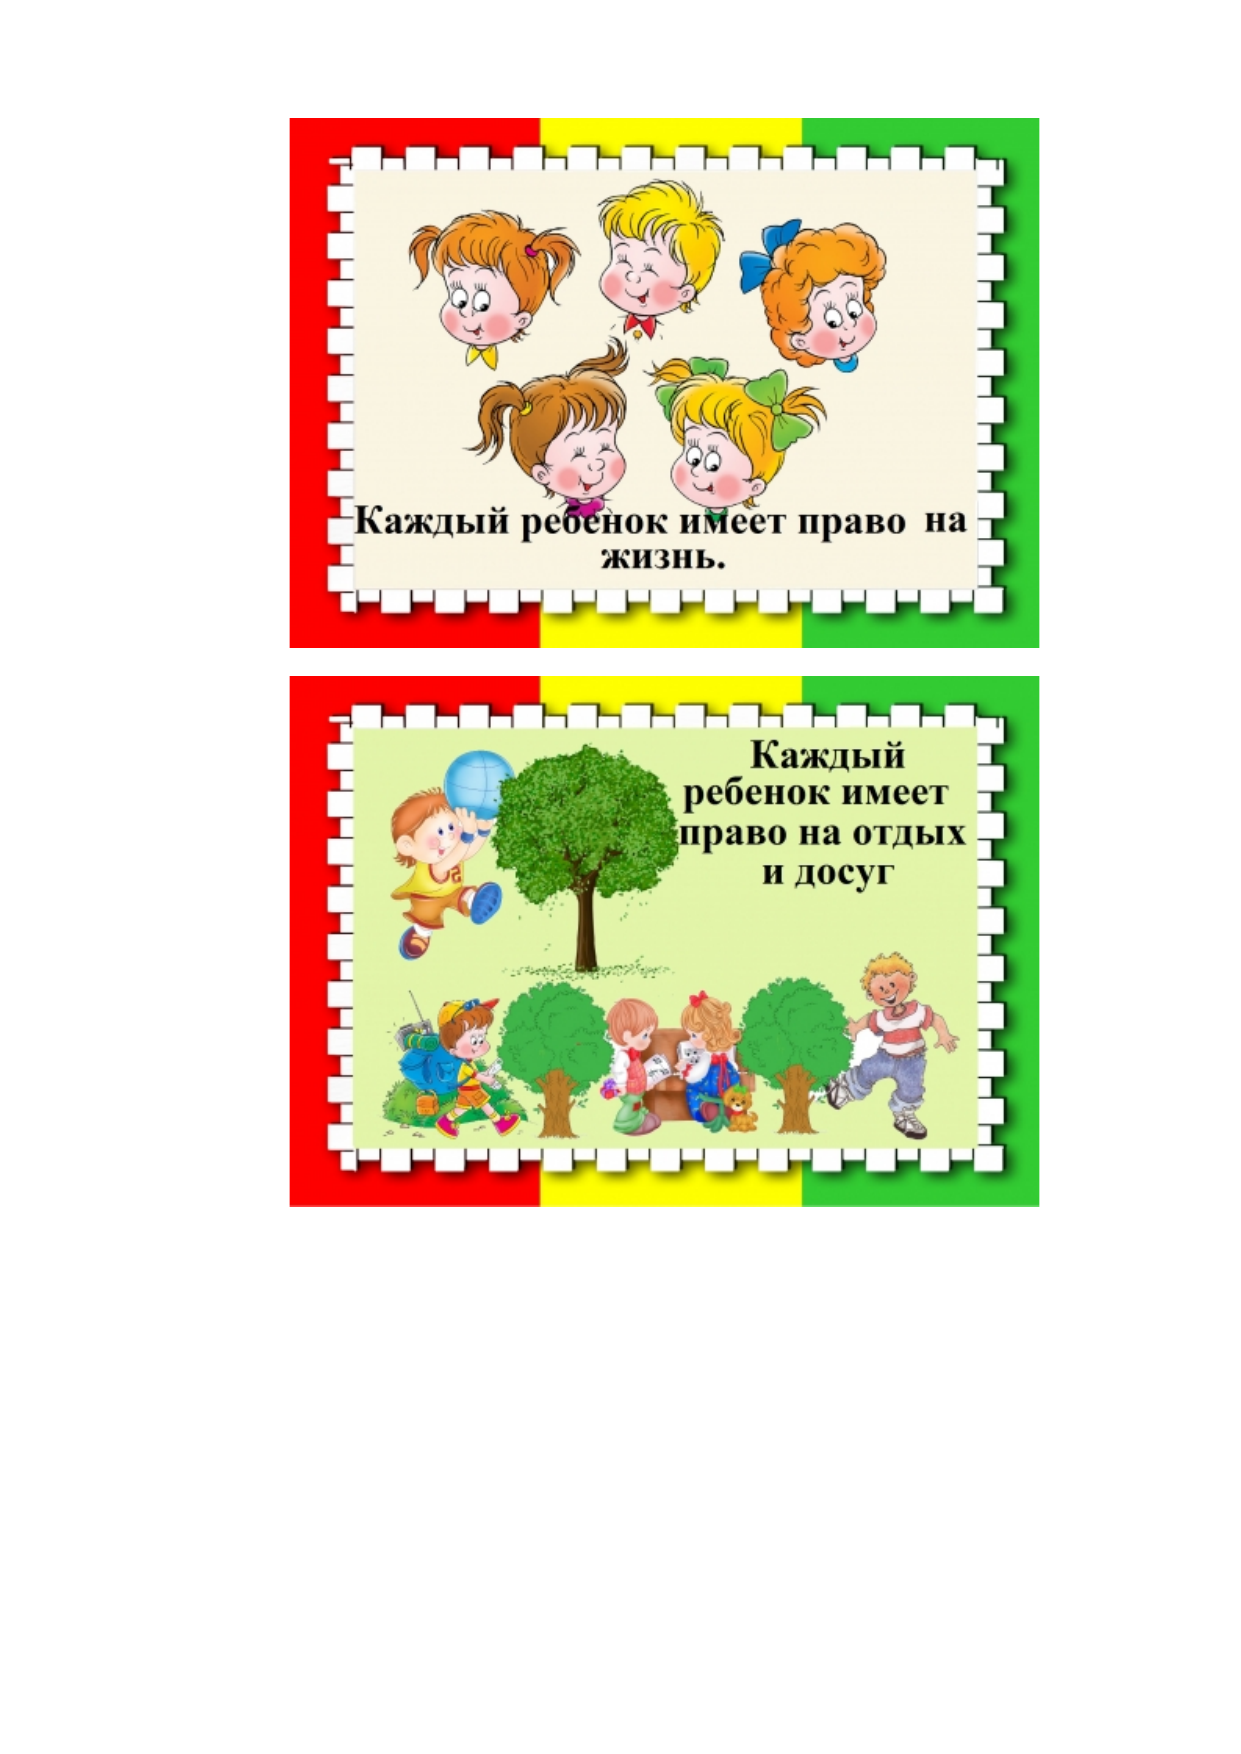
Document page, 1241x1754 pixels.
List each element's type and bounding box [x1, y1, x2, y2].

picture [289, 118, 1040, 648]
picture [289, 676, 1040, 1207]
